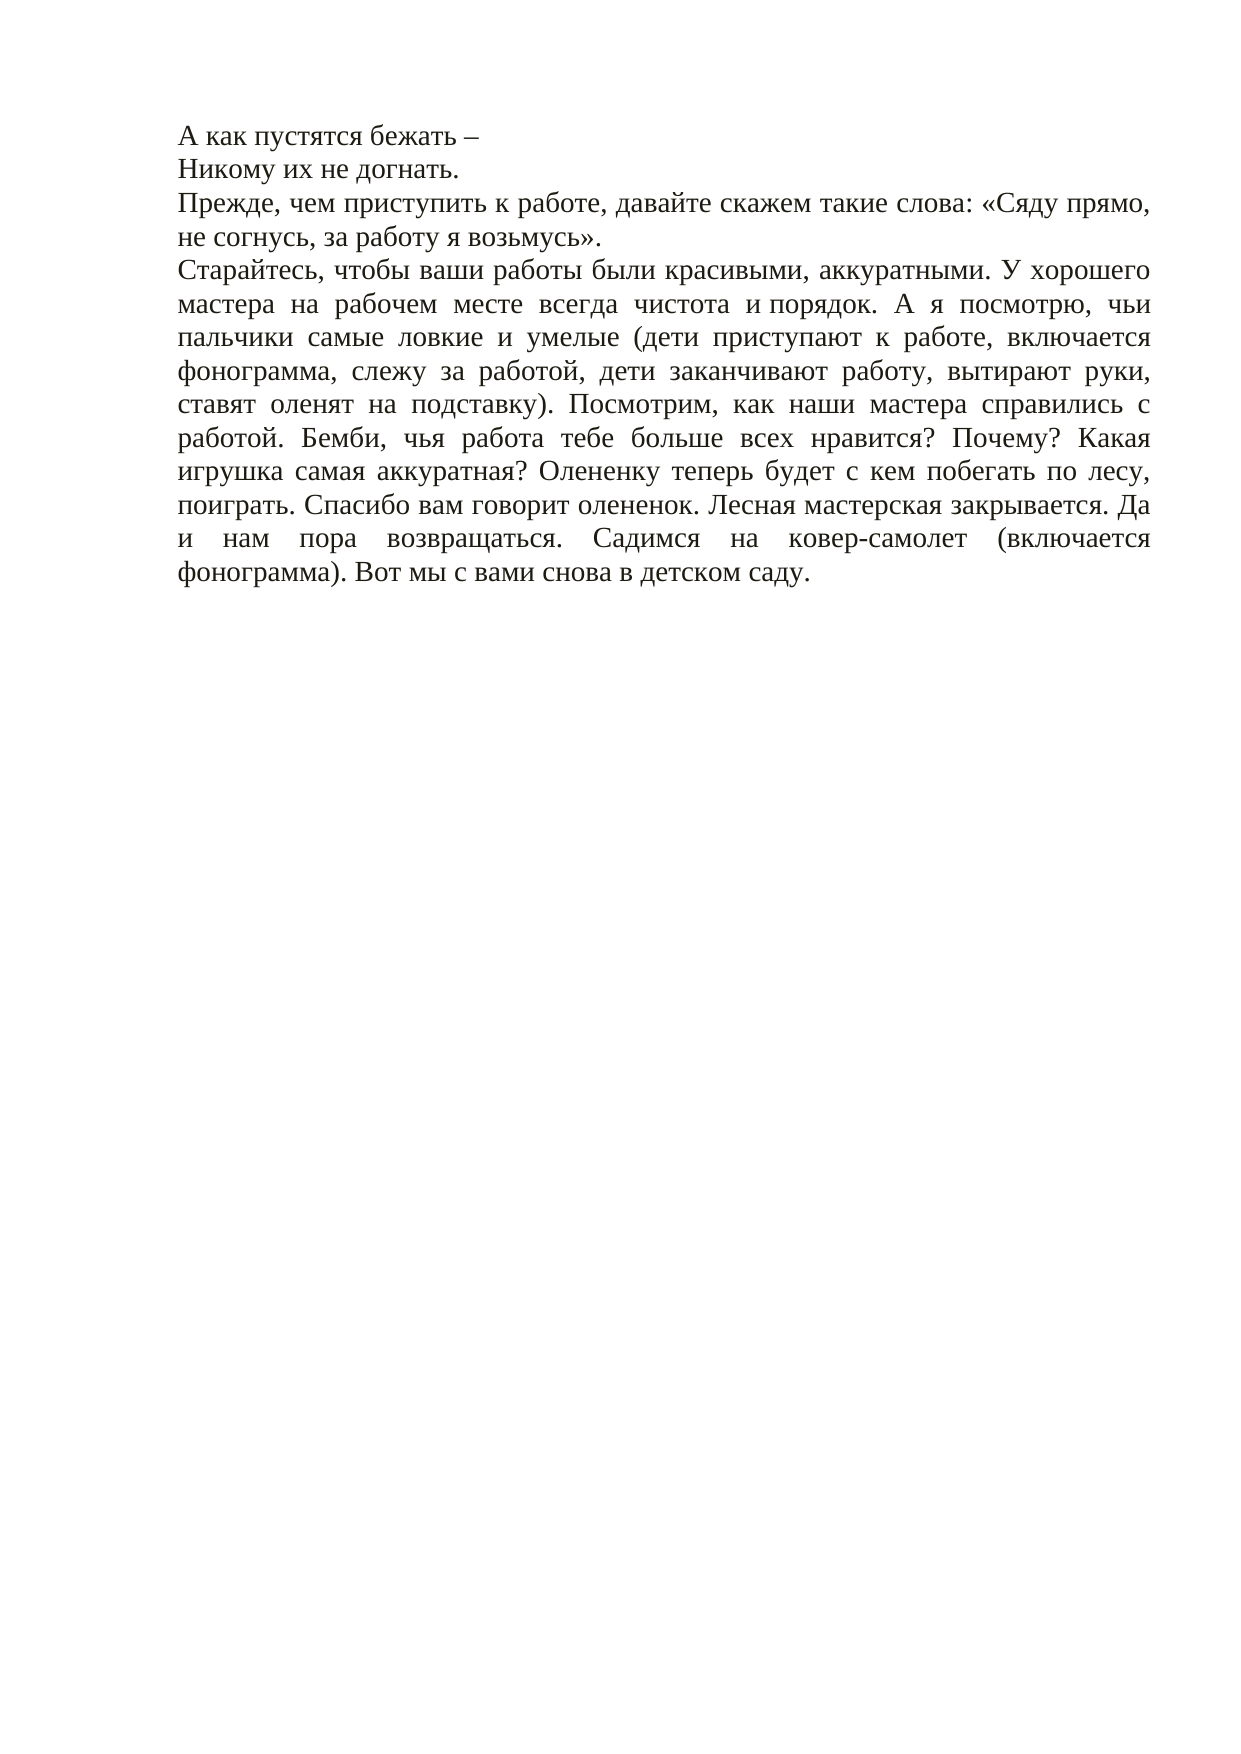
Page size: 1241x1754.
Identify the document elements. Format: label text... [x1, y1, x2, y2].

text Старайтесь, чтобы ваши работы были красивыми, аккуратными. У хорошего мастера на рабочем месте всегда чистота и порядок. А я посмотрю, чьи пальчики самые ловкие и умелые (дети приступают к работе, включается фонограмма, слежу за работой, дети заканчивают работу, вытирают руки, ставят оленят на подставку). Посмотрим, как наши мастера справились с работой. Бемби, чья работа тебе больше всех нравится? Почему? Какая игрушка самая аккуратная? Олененку теперь будет с кем побегать по лесу, поиграть. Спасибо вам говорит олененок. Лесная мастерская закрывается. Да и нам пора возвращаться. Садимся на ковер-самолет (включается фонограмма). Вот мы с вами снова в детском саду. [177, 252, 1152, 588]
text Прежде, чем приступить к работе, давайте скажем такие слова: «Сяду прямо, не согнусь, за работу я возьмусь». [177, 185, 1152, 252]
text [177, 118, 1152, 185]
